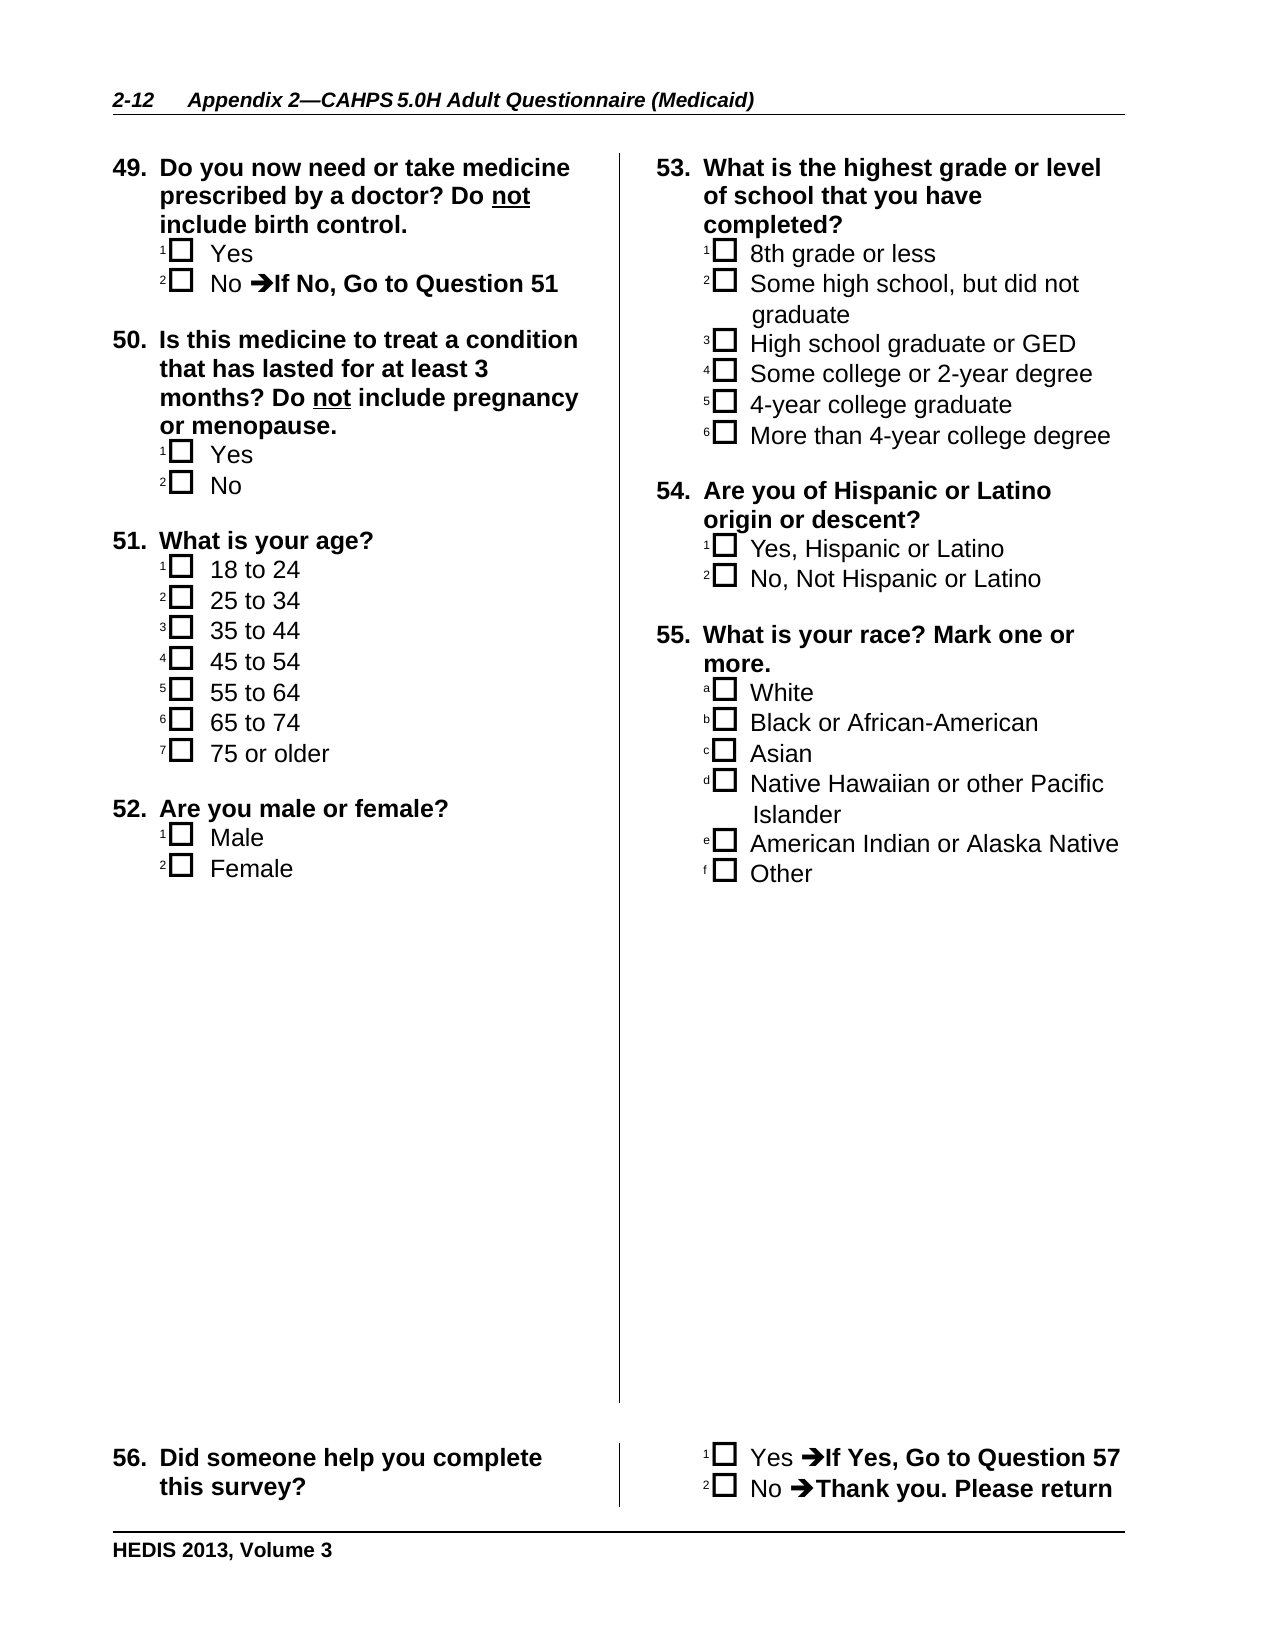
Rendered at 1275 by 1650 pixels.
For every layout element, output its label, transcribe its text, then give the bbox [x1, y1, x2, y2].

text 7 75 or older [159, 739, 581, 769]
text 2 No [159, 471, 581, 501]
text 1 18 to 24 [159, 555, 581, 586]
text 53. What is the highest grade or level of school that you have completed? [656, 153, 1125, 239]
text 51. What is your age? [112, 526, 581, 555]
text 1 Yes [159, 440, 581, 471]
text 5 55 to 64 [159, 678, 581, 708]
text 52. Are you male or female? [112, 794, 581, 823]
text 6 65 to 74 [159, 708, 581, 739]
text f Other [703, 859, 1125, 890]
text a White [703, 678, 1125, 708]
text 3 35 to 44 [159, 616, 581, 647]
text graduate [703, 300, 1087, 329]
text 4 Some college or 2-year degree [703, 359, 1125, 390]
text 1 8th grade or less [703, 239, 1125, 269]
text 54. Are you of Hispanic or Latino origin or descent? [656, 476, 1125, 534]
text 2 Female [159, 854, 581, 884]
text 2 25 to 34 [159, 586, 581, 616]
text 6 More than 4-year college degree [703, 421, 1125, 451]
text 2 No Thank you. Please return the completed survey in the postage-paid envelope. [703, 1474, 1125, 1504]
text 2 Some high school, but did not [703, 269, 1087, 300]
text 2 No, Not Hispanic or Latino [703, 564, 1125, 595]
text 56. Did someone help you complete this survey? [112, 1443, 581, 1501]
text 1 Yes, Hispanic or Latino [703, 534, 1125, 564]
text 2 No If No, Go to Question 51 [159, 269, 581, 300]
text 55. What is your race? Mark one or more. [656, 620, 1125, 678]
text 4 45 to 54 [159, 647, 581, 678]
text 50. Is this medicine to treat a condition that has lasted for at least 3 months? Do not include pregnancy or menopause. [112, 325, 581, 440]
text d Native Hawaiian or other Pacific Islander [703, 769, 1125, 829]
text 1 Yes [159, 239, 581, 269]
text 1 Yes If Yes, Go to Question 57 [703, 1443, 1125, 1474]
text c Asian [703, 739, 1125, 769]
text e American Indian or Alaska Native [703, 829, 1125, 859]
text b Black or African-American [703, 708, 1125, 739]
text 49. Do you now need or take medicine prescribed by a doctor? Do not include birth control. [112, 153, 581, 239]
text 5 4-year college graduate [703, 390, 1125, 421]
text 1 Male [159, 823, 581, 854]
text 3 High school graduate or GED [703, 329, 1125, 359]
